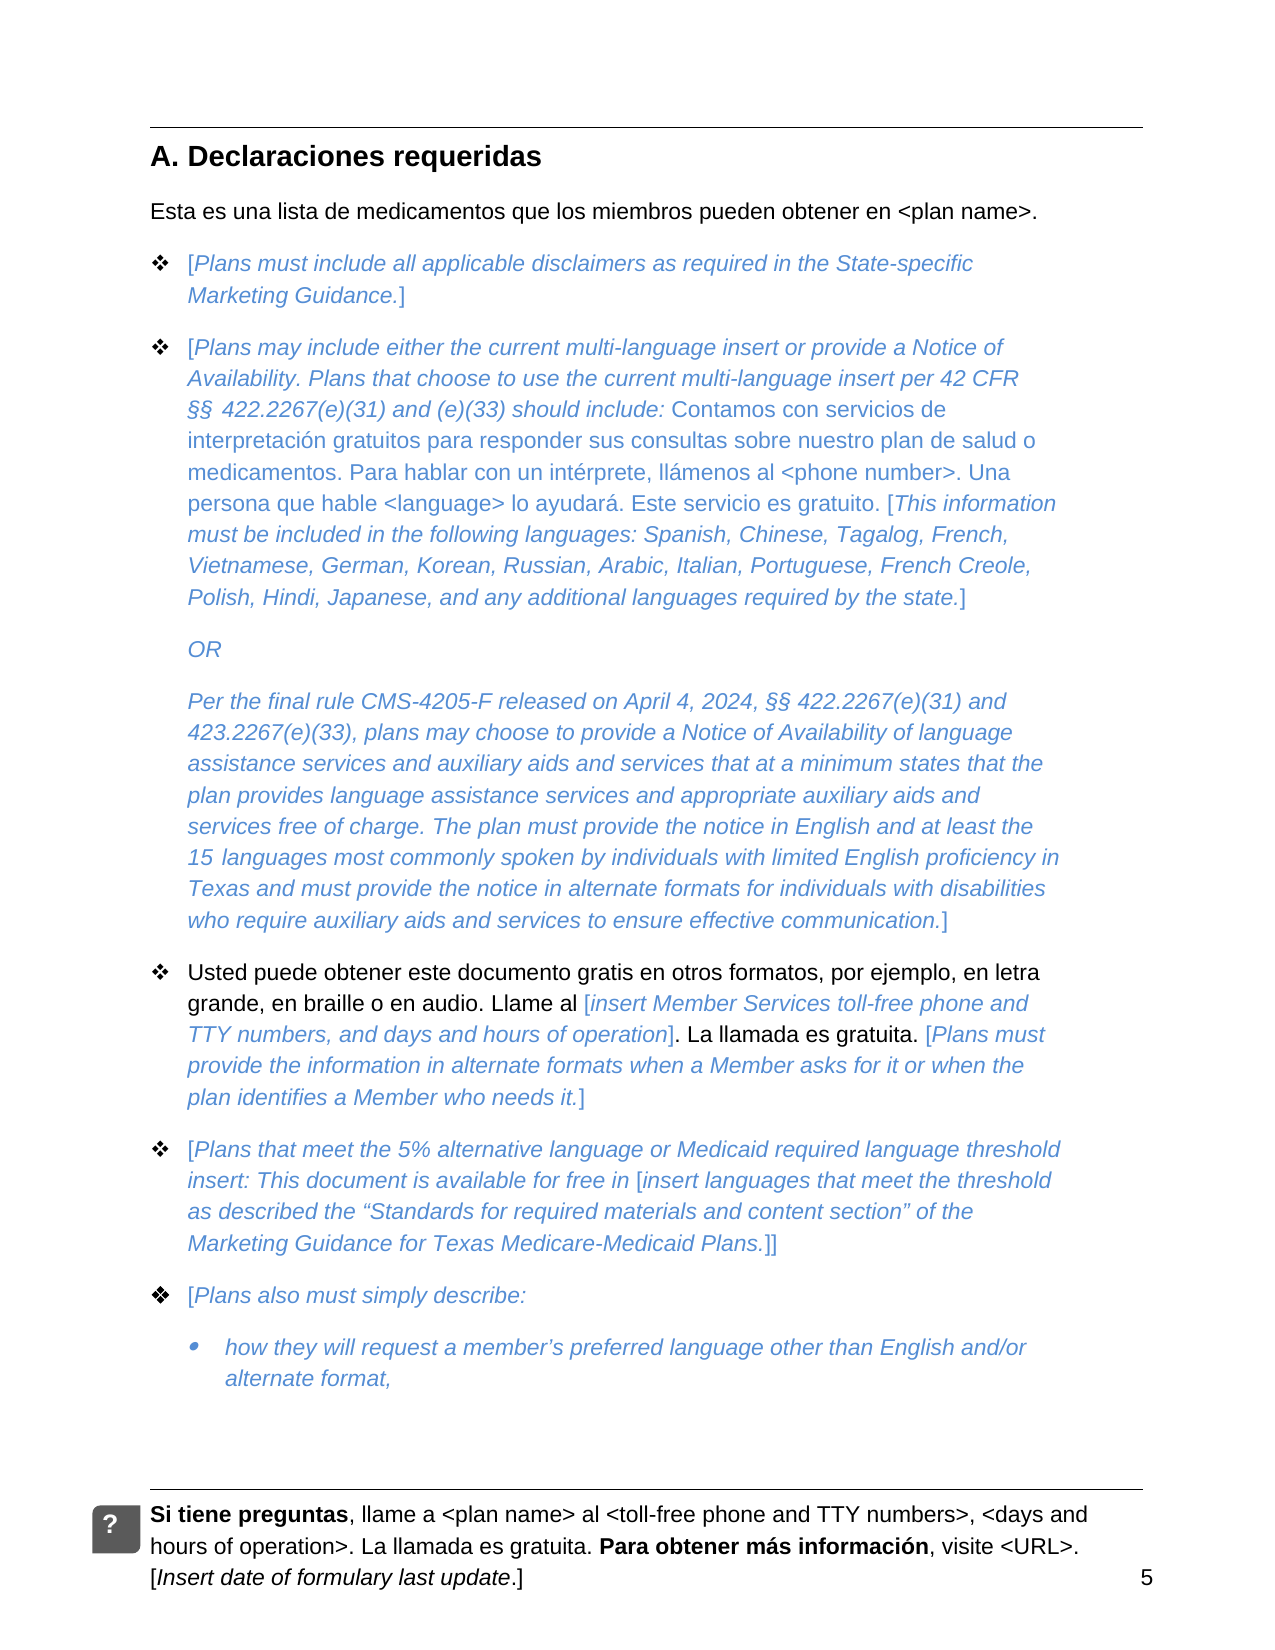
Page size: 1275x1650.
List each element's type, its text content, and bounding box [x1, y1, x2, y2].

text Esta es una lista de medicamentos que los miembros pueden obtener en <plan name>. [150, 195, 1143, 226]
list [Plans that meet the 5% alternative language or Medicaid required language threshold insert: This document is available for free in [insert languages that meet the threshold as described the “Standards for required materials and content section” of the Marketing Guidance for Texas Medicare-Medicaid Plans.]] [150, 1132, 1068, 1257]
list Usted puede obtener este documento gratis en otros formatos, por ejemplo, en letra grande, en braille o en audio. Llame al [insert Member Services toll-free phone and TTY numbers, and days and hours of operation]. La llamada es gratuita. [Plans must provide the information in alternate formats when a Member asks for it or when the plan identifies a Member who needs it.] [150, 955, 1068, 1111]
text OR [187, 632, 1068, 663]
list [Plans may include either the current multi-language insert or provide a Notice of Availability. Plans that choose to use the current multi-language insert per 42 CFR §§ 422.2267(e)(31) and (e)(33) should include: Contamos con servicios de interpretación gratuitos para responder sus consultas sobre nuestro plan de salud o medicamentos. Para hablar con un intérprete, llámenos al <phone number>. Una persona que hable <language> lo ayudará. Este servicio es gratuito. [This information must be included in the following languages: Spanish, Chinese, Tagalog, French, Vietnamese, German, Korean, Russian, Arabic, Italian, Portuguese, French Creole, Polish, Hindi, Japanese, and any additional languages required by the state.] [150, 330, 1068, 611]
text Per the final rule CMS-4205-F released on April 4, 2024, §§ 422.2267(e)(31) and 423.2267(e)(33), plans may choose to provide a Notice of Availability of language assistance services and auxiliary aids and services that at a minimum states that the plan provides language assistance services and appropriate auxiliary aids and services free of charge. The plan must provide the notice in English and at least the 15 languages most commonly spoken by individuals with limited English proficiency in Texas and must provide the notice in alternate formats for individuals with disabilities who require auxiliary aids and services to ensure effective communication.] [187, 684, 1068, 934]
list how they will request a member’s preferred language other than English and/or alternate format, [187, 1330, 1068, 1393]
list [Plans must include all applicable disclaimers as required in the State-specific Marketing Guidance.] [150, 247, 1068, 309]
list [Plans also must simply describe: [150, 1278, 1068, 1309]
subtitle Declaraciones requeridas [150, 128, 1143, 174]
